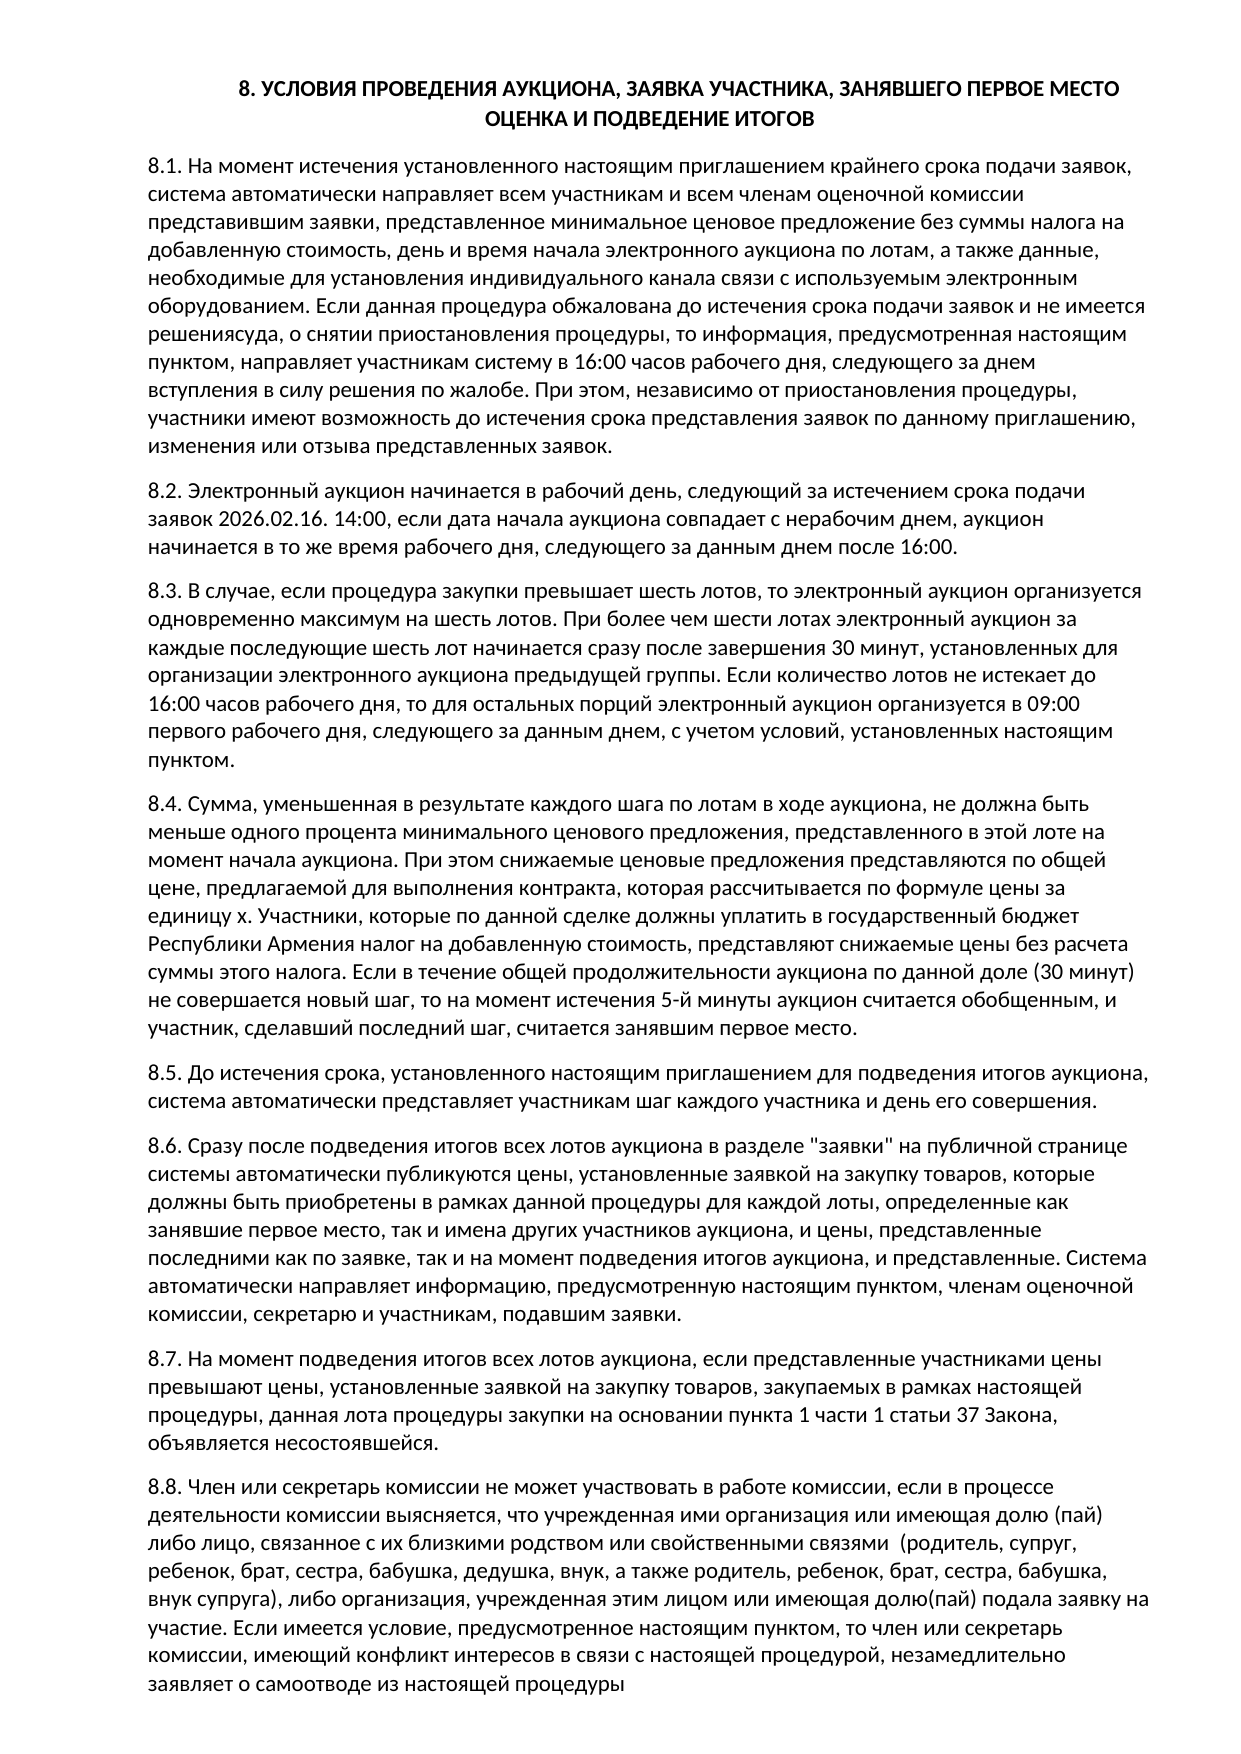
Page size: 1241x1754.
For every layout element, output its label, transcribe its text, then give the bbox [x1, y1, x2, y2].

text 8.3. В случае, если процедура закупки превышает шесть лотов, то электронный аукцион организуется одновременно максимум на шесть лотов. При более чем шести лотах электронный аукцион за каждые последующие шесть лот начинается сразу после завершения 30 минут, установленных для организации электронного аукциона предыдущей группы. Если количество лотов не истекает до 16:00 часов рабочего дня, то для остальных порций электронный аукцион организуется в 09:00 первого рабочего дня, следующего за данным днем, с учетом условий, установленных настоящим пунктом. [148, 577, 1152, 773]
text 8. УСЛОВИЯ ПРОВЕДЕНИЯ АУКЦИОНА, ЗАЯВКА УЧАСТНИКА, ЗАНЯВШЕГО ПЕРВОЕ МЕСТО ОЦЕНКА И ПОДВЕДЕНИЕ ИТОГОВ [148, 74, 1152, 132]
text 8.7. На момент подведения итогов всех лотов аукциона, если представленные участниками цены превышают цены, установленные заявкой на закупку товаров, закупаемых в рамках настоящей процедуры, данная лота процедуры закупки на основании пункта 1 части 1 статьи 37 Закона, объявляется несостоявшейся. [148, 1344, 1152, 1456]
text 8.2. Электронный аукцион начинается в рабочий день, следующий за истечением срока подачи заявок 2026.02.16. 14:00 , если дата начала аукциона совпадает с нерабочим днем, аукцион начинается в то же время рабочего дня, следующего за данным днем после 16:00. [148, 476, 1152, 560]
text 8.4. Сумма, уменьшенная в результате каждого шага по лотам в ходе аукциона, не должна быть меньше одного процента минимального ценового предложения, представленного в этой лоте на момент начала аукциона. При этом снижаемые ценовые предложения представляются по общей цене, предлагаемой для выполнения контракта, которая рассчитывается по формуле цены за единицу x. Участники, которые по данной сделке должны уплатить в государственный бюджет Республики Армения налог на добавленную стоимость, представляют снижаемые цены без расчета суммы этого налога. Если в течение общей продолжительности аукциона по данной доле (30 минут) не совершается новый шаг, то на момент истечения 5-й минуты аукцион считается обобщенным, и участник, сделавший последний шаг, считается занявшим первое место. [148, 789, 1152, 1042]
text 8.6. Сразу после подведения итогов всех лотов аукциона в разделе "заявки" на публичной странице системы автоматически публикуются цены, установленные заявкой на закупку товаров, которые должны быть приобретены в рамках данной процедуры для каждой лоты, определенные как занявшие первое место, так и имена других участников аукциона, и цены, представленные последними как по заявке, так и на момент подведения итогов аукциона, и представленные. Система автоматически направляет информацию, предусмотренную настоящим пунктом, членам оценочной комиссии, секретарю и участникам, подавшим заявки. [148, 1131, 1152, 1327]
text 8.1. На момент истечения установленного настоящим приглашением крайнего срока подачи заявок, система автоматически направляет всем участникам и всем членам оценочной комиссии представившим заявки, представленное минимальное ценовое предложение без суммы налога на добавленную стоимость, день и время начала электронного аукциона по лотам, а также данные, необходимые для установления индивидуального канала связи с используемым электронным оборудованием. Если данная процедура обжалована до истечения срока подачи заявок и не имеется решениясуда, о снятии приостановления процедуры, то информация, предусмотренная настоящим пунктом, направляет участникам систему в 16:00 часов рабочего дня, следующего за днем вступления в силу решения по жалобе. При этом, независимо от приостановления процедуры, участники имеют возможность до истечения срока представления заявок по данному приглашению, изменения или отзыва представленных заявок. [148, 151, 1152, 459]
text 8.5. До истечения срока, установленного настоящим приглашением для подведения итогов аукциона, система автоматически представляет участникам шаг каждого участника и день его совершения. [148, 1058, 1152, 1114]
text 8.8. Член или секретарь комиссии не может участвовать в работе комиссии, если в процессе деятельности комиссии выясняется, что учрежденная ими организация или имеющая долю (пай) либо лицо, связанное с их близкими родством или свойственными связями (родитель, супруг, ребенок, брат, сестра, бабушка, дедушка, внук, а также родитель, ребенок, брат, сестра, бабушка, внук супруга), либо организация, учрежденная этим лицом или имеющая долю(пай) подала заявку на участие. Если имеется условие, предусмотренное настоящим пунктом, то член или секретарь комиссии, имеющий конфликт интересов в связи с настоящей процедурой, незамедлительно заявляет о самоотводе из настоящей процедуры [148, 1472, 1152, 1697]
